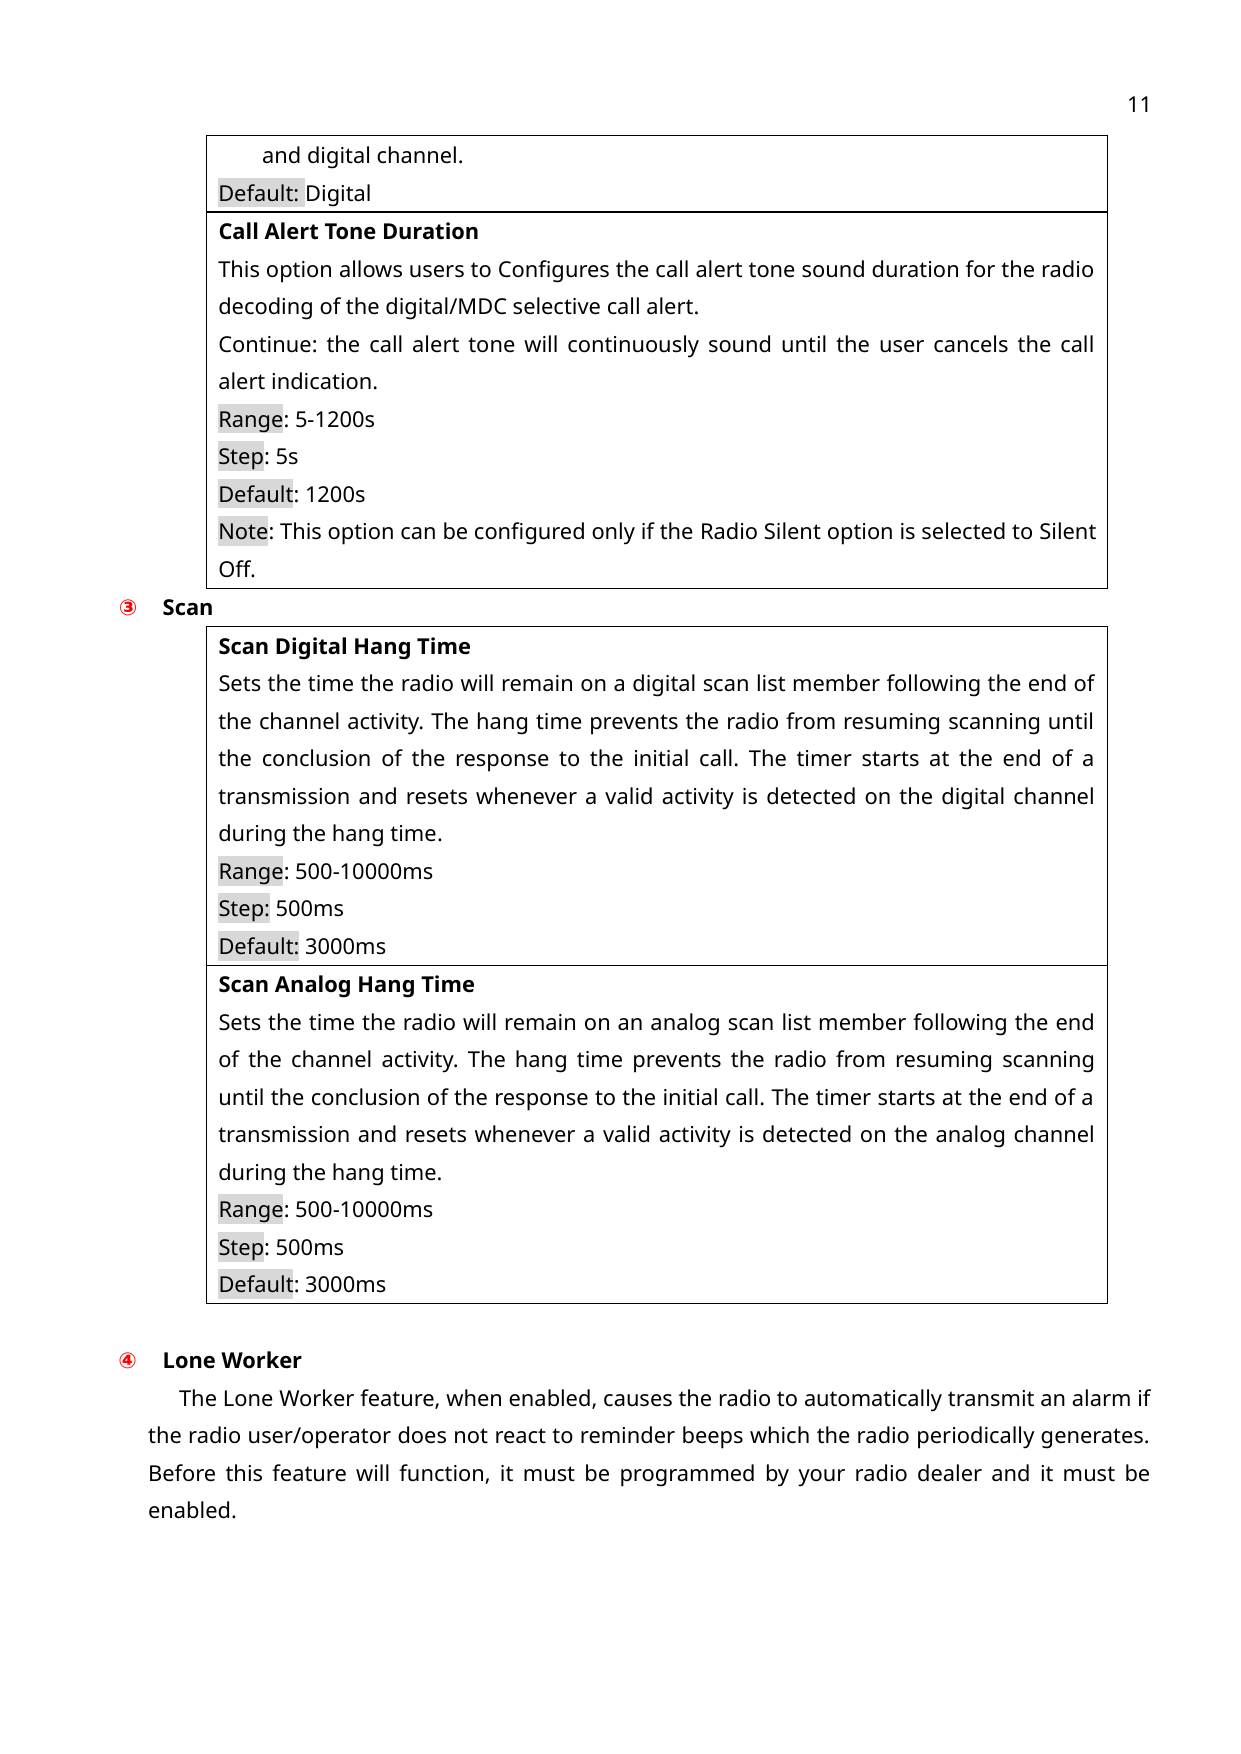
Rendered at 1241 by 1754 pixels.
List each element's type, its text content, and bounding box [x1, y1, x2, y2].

table_cell Call Alert Tone Duration This option allows users to Configures the call alert tone sound duration for the radio decoding of the digital/MDC selective call alert. Continue: the call alert tone will continuously sound until the user cancels the call alert indication. Range: 5-1200s Step: 5s Default: 1200s Note: This option can be configured only if the Radio Silent option is selected to Silent Off. [207, 213, 1107, 587]
table_header Scan Digital Hang Time Sets the time the radio will remain on a digital scan list member following the end of the channel activity. The hang time prevents the radio from resuming scanning until the conclusion of the response to the initial call. The timer starts at the end of a transmission and resets whenever a valid activity is detected on the digital channel during the hang time. Range: 500-10000ms Step: 500ms Default: 3000ms [207, 627, 1107, 964]
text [148, 1379, 1152, 1529]
table_cell Scan Analog Hang Time Sets the time the radio will remain on an analog scan list member following the end of the channel activity. The hang time prevents the radio from resuming scanning until the conclusion of the response to the initial call. The timer starts at the end of a transmission and resets whenever a valid activity is detected on the analog channel during the hang time. Range: 500-10000ms Step: 500ms Default: 3000ms [207, 966, 1107, 1303]
list Scan [118, 588, 1152, 626]
list Lone Worker [118, 1342, 1152, 1379]
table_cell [207, 136, 1107, 211]
